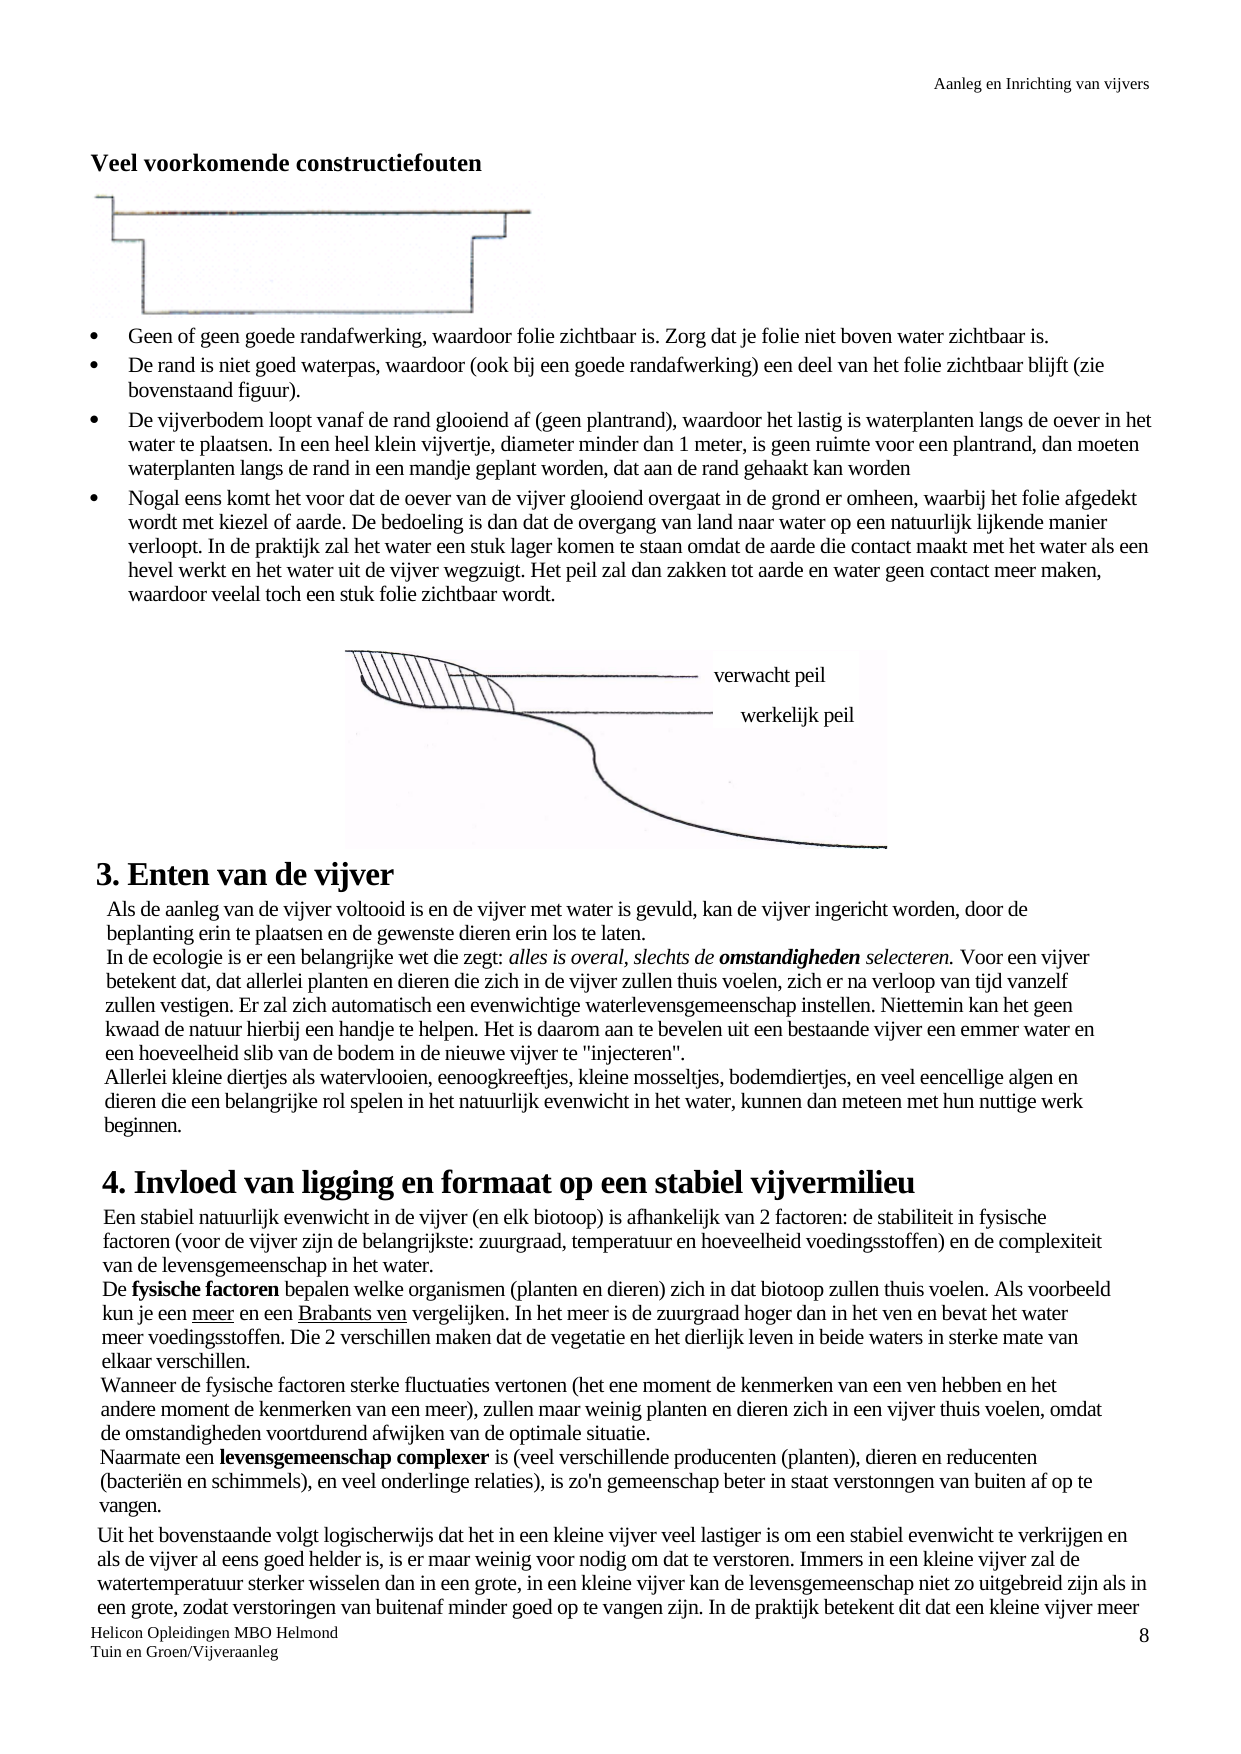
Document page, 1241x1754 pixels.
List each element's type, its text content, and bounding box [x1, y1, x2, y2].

text beplanting erin te plaatsen en de gewenste dieren erin los te laten. [106, 922, 1149, 946]
text elkaar verschillen. [101, 1350, 1149, 1374]
list Nogal eens komt het voor dat de oever van de vijver glooiend overgaat in de grond er omheen, waarbij het folie afgedekt wordt met kiezel of aarde. De bedoeling is dan dat de overgang van land naar water op een natuurlijk lijkende manier verloopt. In de praktijk zal het water een stuk lager komen te staan omdat de aarde die contact maakt met het water als een hevel werkt en het water uit de vijver wegzuigt. Het peil zal dan zakken tot aarde en water geen contact meer maken, waardoor veelal toch een stuk folie zichtbaar wordt. [90, 486, 1149, 606]
text verwacht peil werkelijk peil [713, 651, 859, 728]
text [97, 1523, 1149, 1619]
text dieren die een belangrijke rol spelen in het natuurlijk evenwicht in het water, kunnen dan meteen met hun nuttige werk [104, 1089, 1149, 1113]
text De fysische factoren bepalen welke organismen (planten en dieren) zich in dat biotoop zullen thuis voelen. Als voorbeeld [102, 1277, 1149, 1301]
list De vijverbodem loopt vanaf de rand glooiend af (geen plantrand), waardoor het lastig is waterplanten langs de oever in het water te plaatsen. In een heel klein vijvertje, diameter minder dan , is geen ruimte voor een plantrand, dan moeten waterplanten langs de rand in een mandje geplant worden, dat aan de rand gehaakt kan worden [90, 408, 1152, 480]
text Veel voorkomende constructiefouten [90, 148, 1149, 176]
text van de levensgemeenschap in het water. [102, 1253, 1149, 1277]
text meer voedingsstoffen. Die 2 verschillen maken dat de vegetatie en het dierlijk leven in beide waters in sterke mate van [101, 1325, 1149, 1349]
text Naarmate een levensgemeenschap complexer is (veel verschillende producenten (planten), dieren en reducenten [99, 1446, 1149, 1469]
text 4. Invloed van ligging en formaat op een stabiel vijvermilieu [102, 1162, 1149, 1201]
text andere moment de kenmerken van een meer), zullen maar weinig planten en dieren zich in een vijver thuis voelen, omdat [100, 1398, 1149, 1422]
text Als de aanleg van de vijver voltooid is en de vijver met water is gevuld, kan de vijver ingericht worden, door de [106, 898, 1149, 922]
text vangen. [99, 1493, 1149, 1517]
text factoren (voor de vijver zijn de belangrijkste: zuurgraad, temperatuur en hoeveelheid voedingsstoffen) en de complexiteit [102, 1229, 1149, 1253]
list De rand is niet goed waterpas, waardoor (ook bij een goede randafwerking) een deel van het folie zichtbaar blijft (zie bovenstaand figuur). [90, 353, 1152, 402]
text zullen vestigen. Er zal zich automatisch een evenwichtige waterlevensgemeenschap instellen. Niettemin kan het geen [105, 993, 1149, 1017]
text betekent dat, dat allerlei planten en dieren die zich in de vijver zullen thuis voelen, zich er na verloop van tijd vanzelf [106, 969, 1149, 993]
text Allerlei kleine diertjes als watervlooien, eenoogkreeftjes, kleine mosseltjes, bodemdiertjes, en veel eencellige algen en [104, 1065, 1149, 1089]
text In de ecologie is er een belangrijke wet die zegt: alles is overal, slechts de omstandigheden selecteren. Voor een vijver [106, 946, 1149, 969]
text beginnen. [104, 1113, 1149, 1137]
text kwaad de natuur hierbij een handje te helpen. Het is daarom aan te bevelen uit een bestaande vijver een emmer water en [105, 1017, 1149, 1041]
text Een stabiel natuurlijk evenwicht in de vijver (en elk biotoop) is afhankelijk van 2 factoren: de stabiliteit in fysische [103, 1206, 1149, 1229]
list Geen of geen goede randafwerking, waardoor folie zichtbaar is. Zorg dat je folie niet boven water zichtbaar is. [90, 323, 1149, 348]
text (bacteriën en schimmels), en veel onderlinge relaties), is zo'n gemeenschap beter in staat verstonngen van buiten af op te [100, 1469, 1149, 1493]
picture [90, 181, 546, 318]
text Wanneer de fysische factoren sterke fluctuaties vertonen (het ene moment de kenmerken van een ven hebben en het [100, 1374, 1149, 1398]
text de omstandigheden voortdurend afwijken van de optimale situatie. [100, 1422, 1149, 1446]
text een hoeveelheid slib van de bodem in de nieuwe vijver te "injecteren". [105, 1041, 1149, 1065]
picture [344, 650, 888, 849]
text kun je een meer en een Brabants ven vergelijken. In het meer is de zuurgraad hoger dan in het ven en bevat het water [102, 1301, 1149, 1325]
